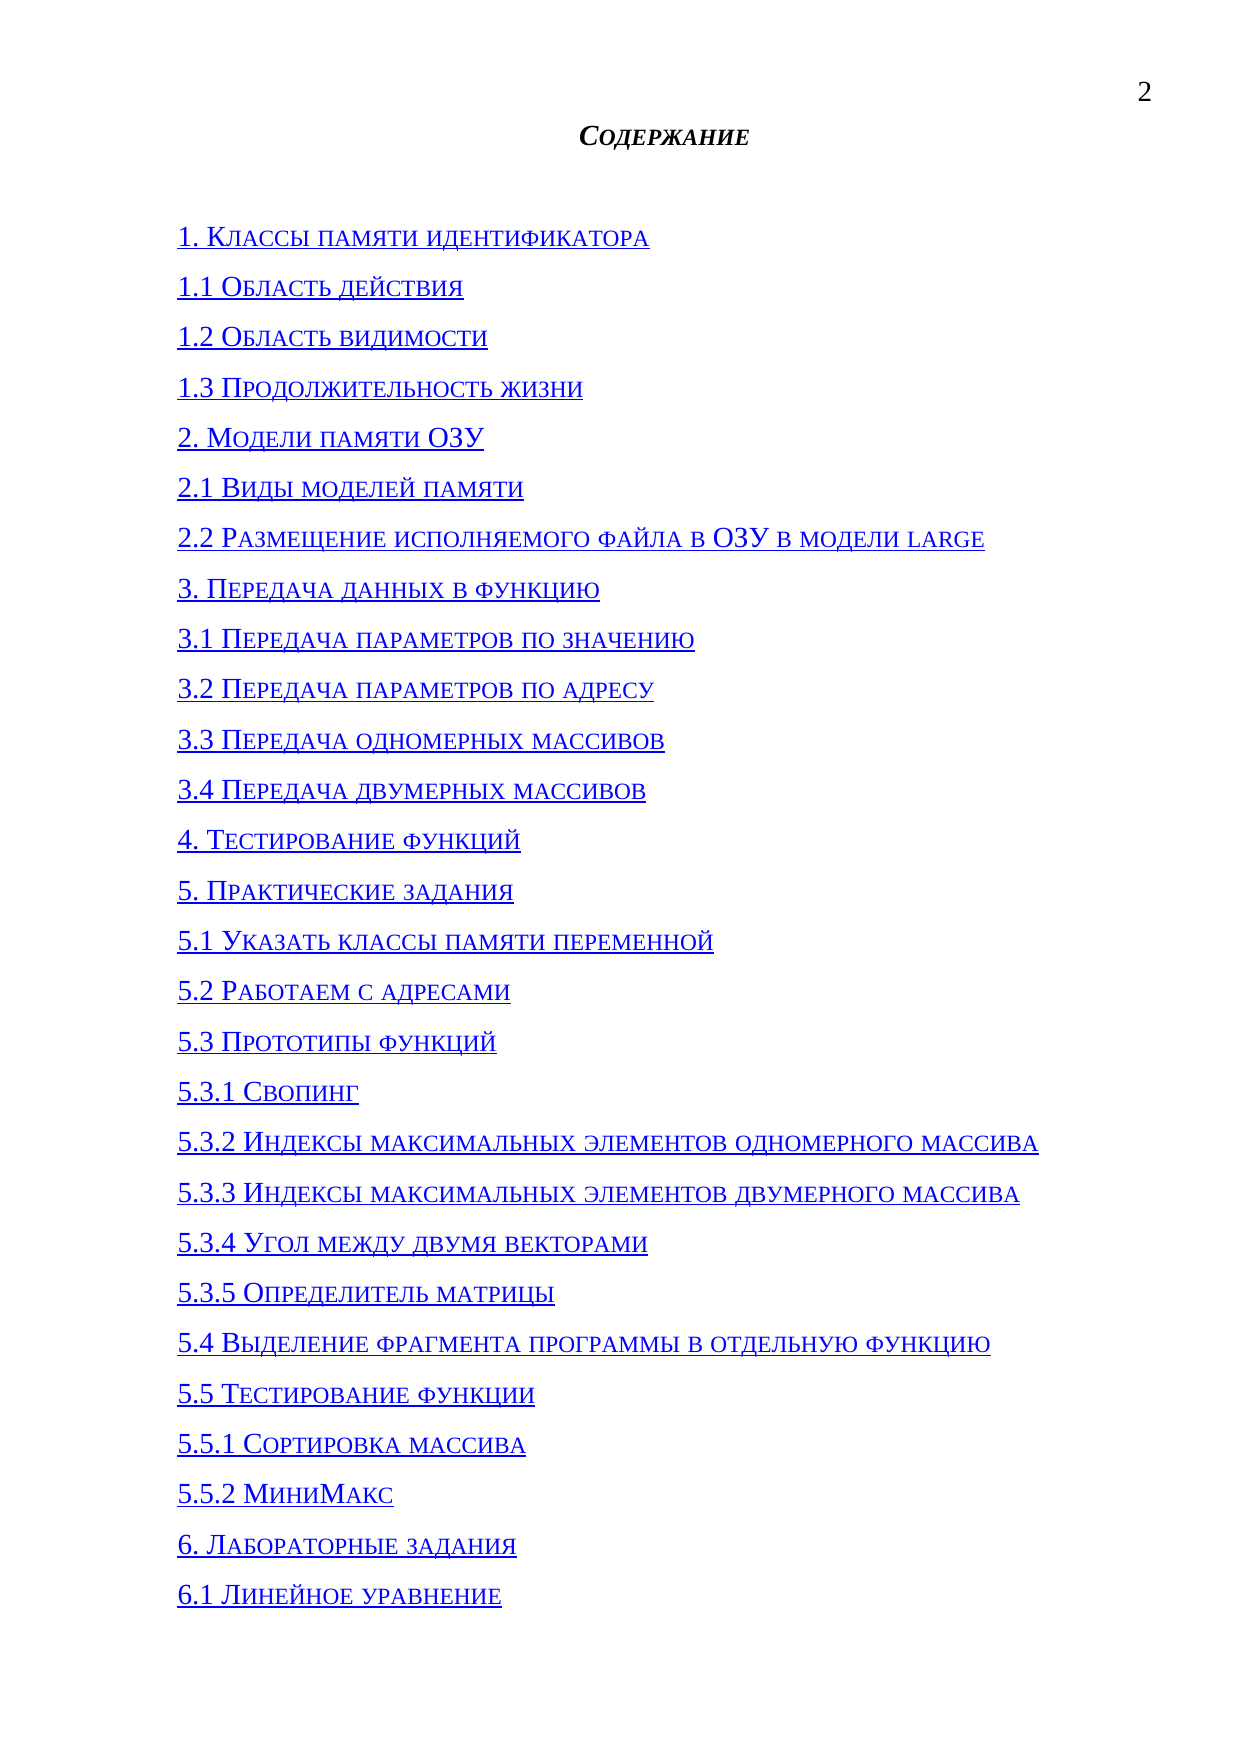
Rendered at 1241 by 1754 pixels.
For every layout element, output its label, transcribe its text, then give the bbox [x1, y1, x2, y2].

text 6. Лабораторные задания [177, 1527, 1152, 1560]
text 5.3.4 Угол между двумя векторами [177, 1225, 1152, 1258]
text Содержание [177, 118, 1152, 152]
text 5.5.2 МиниМакс [177, 1477, 1152, 1510]
text 3.2 Передача параметров по адресу [177, 672, 1152, 705]
text 5.5.1 Сортировка массива [177, 1426, 1152, 1460]
text 3.4 Передача двумерных массивов [177, 772, 1152, 806]
text 6.1 Линейное уравнение [177, 1577, 1152, 1611]
text 5.4 Выделение фрагмента программы в отдельную функцию [177, 1326, 1152, 1359]
text 5.1 Указать классы памяти переменной [177, 923, 1152, 957]
text 5.3.3 Индексы максимальных элементов двумерного массива [177, 1175, 1152, 1208]
text 3.1 Передача параметров по значению [177, 621, 1152, 655]
text 1. Классы памяти идентификатора [177, 219, 1152, 252]
text 3.3 Передача одномерных массивов [177, 722, 1152, 755]
text 5.5 Тестирование функции [177, 1376, 1152, 1409]
text 3. Передача данных в функцию [177, 571, 1152, 604]
text 4. Тестирование функций [177, 822, 1152, 856]
text 1.2 Область видимости [177, 319, 1152, 353]
text 5.2 Работаем с адресами [177, 973, 1152, 1007]
text 5.3.2 Индексы максимальных элементов одномерного массива [177, 1124, 1152, 1158]
text 5.3.5 Определитель матрицы [177, 1275, 1152, 1309]
text 2. Модели памяти ОЗУ [177, 420, 1152, 453]
text 5. Практические задания [177, 873, 1152, 906]
text 1.3 Продолжительность жизни [177, 370, 1152, 403]
text 5.3 Прототипы функций [177, 1024, 1152, 1057]
text 2.2 Размещение исполняемого файла в ОЗУ в модели large [177, 521, 1152, 554]
text 2.1 Виды моделей памяти [177, 470, 1152, 504]
text 1.1 Область действия [177, 269, 1152, 303]
text 5.3.1 Свопинг [177, 1074, 1152, 1108]
